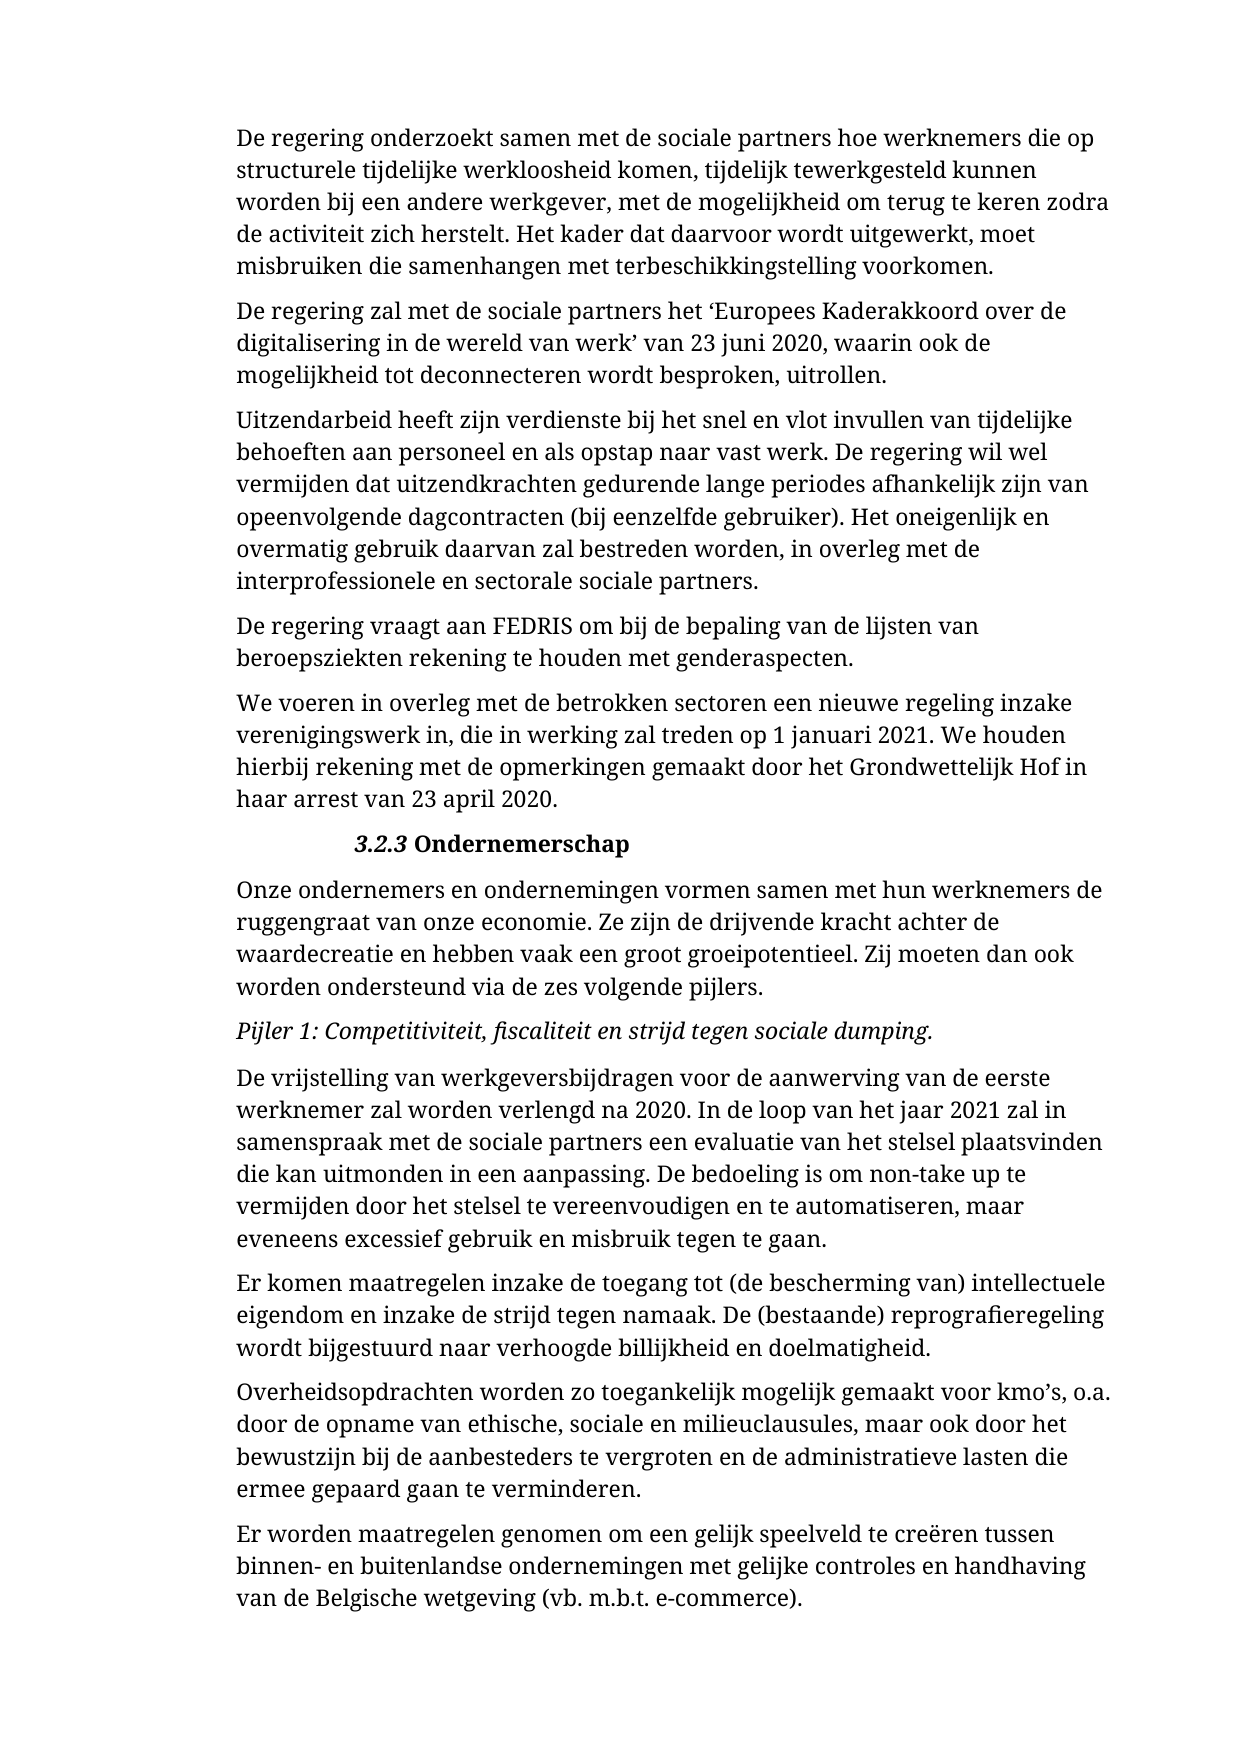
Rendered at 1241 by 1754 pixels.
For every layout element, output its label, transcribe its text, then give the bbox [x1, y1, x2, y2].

text De regering vraagt aan FEDRIS om bij de bepaling van de lijsten van beroepsziekten rekening te houden met genderaspecten. [236, 610, 1122, 673]
text De vrijstelling van werkgeversbijdragen voor de aanwerving van de eerste werknemer zal worden verlengd na 2020. In de loop van het jaar 2021 zal in samenspraak met de sociale partners een evaluatie van het stelsel plaatsvinden die kan uitmonden in een aanpassing. De bedoeling is om non-take up te vermijden door het stelsel te vereenvoudigen en te automatiseren, maar eveneens excessief gebruik en misbruik tegen te gaan. [236, 1062, 1122, 1254]
subtitle Pijler 1: Competitiviteit, fiscaliteit en strijd tegen sociale dumping. [236, 1015, 1122, 1047]
text Er worden maatregelen genomen om een gelijk speelveld te creëren tussen binnen- en buitenlandse ondernemingen met gelijke controles en handhaving van de Belgische wetgeving (vb. m.b.t. e-commerce). [236, 1517, 1122, 1613]
text Uitzendarbeid heeft zijn verdienste bij het snel en vlot invullen van tijdelijke behoeften aan personeel en als opstap naar vast werk. De regering wil wel vermijden dat uitzendkrachten gedurende lange periodes afhankelijk zijn van opeenvolgende dagcontracten (bij eenzelfde gebruiker). Het oneigenlijk en overmatig gebruik daarvan zal bestreden worden, in overleg met de interprofessionele en sectorale sociale partners. [236, 404, 1122, 596]
text De regering zal met de sociale partners het ‘Europees Kaderakkoord over de digitalisering in de wereld van werk’ van 23 juni 2020, waarin ook de mogelijkheid tot deconnecteren wordt besproken, uitrollen. [236, 295, 1122, 391]
subtitle Ondernemerschap [354, 828, 1122, 859]
text We voeren in overleg met de betrokken sectoren een nieuwe regeling inzake verenigingswerk in, die in werking zal treden op 1 januari 2021. We houden hierbij rekening met de opmerkingen gemaakt door het Grondwettelijk Hof in haar arrest van 23 april 2020. [236, 687, 1122, 814]
text Overheidsopdrachten worden zo toegankelijk mogelijk gemaakt voor kmo’s, o.a. door de opname van ethische, sociale en milieuclausules, maar ook door het bewustzijn bij de aanbesteders te vergroten en de administratieve lasten die ermee gepaard gaan te verminderen. [236, 1376, 1122, 1504]
text De regering onderzoekt samen met de sociale partners hoe werknemers die op structurele tijdelijke werkloosheid komen, tijdelijk tewerkgesteld kunnen worden bij een andere werkgever, met de mogelijkheid om terug te keren zodra de activiteit zich herstelt. Het kader dat daarvoor wordt uitgewerkt, moet misbruiken die samenhangen met terbeschikkingstelling voorkomen. [236, 122, 1122, 282]
text Er komen maatregelen inzake de toegang tot (de bescherming van) intellectuele eigendom en inzake de strijd tegen namaak. De (bestaande) reprografieregeling wordt bijgestuurd naar verhoogde billijkheid en doelmatigheid. [236, 1267, 1122, 1363]
text Onze ondernemers en ondernemingen vormen samen met hun werknemers de ruggengraat van onze economie. Ze zijn de drijvende kracht achter de waardecreatie en hebben vaak een groot groeipotentieel. Zij moeten dan ook worden ondersteund via de zes volgende pijlers. [236, 874, 1122, 1002]
